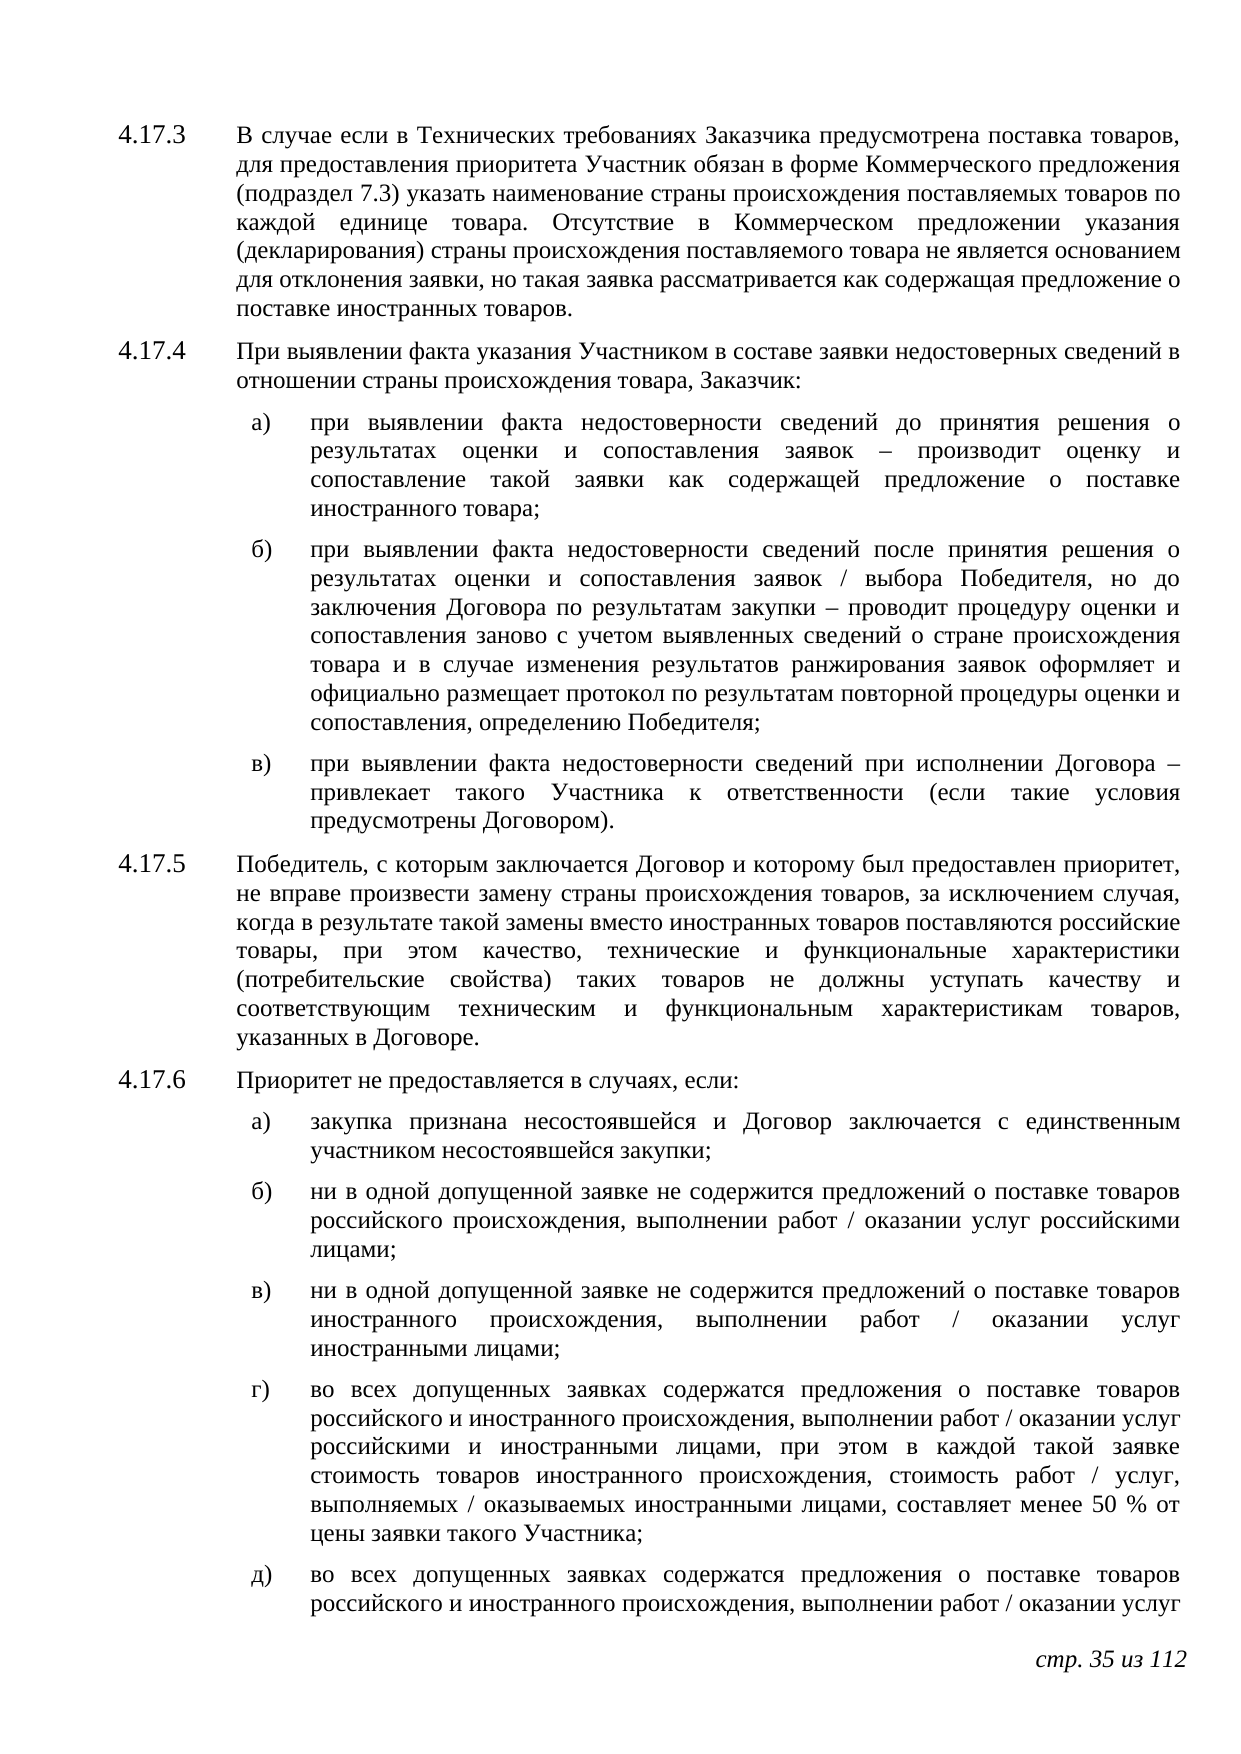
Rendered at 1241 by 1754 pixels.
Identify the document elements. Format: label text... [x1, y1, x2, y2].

text При выявлении факта указания Участником в составе заявки недостоверных сведений в отношении страны происхождения товара, Заказчик: [118, 334, 1181, 394]
text Приоритет не предоставляется в случаях, если: [118, 1063, 1181, 1094]
text ни в одной допущенной заявке не содержится предложений о поставке товаров иностранного происхождения, выполнении работ / оказании услуг иностранными лицами; [251, 1275, 1181, 1361]
text ни в одной допущенной заявке не содержится предложений о поставке товаров российского происхождения, выполнении работ / оказании услуг российскими лицами; [251, 1176, 1181, 1263]
text при выявлении факта недостоверности сведений после принятия решения о результатах оценки и сопоставления заявок / выбора Победителя, но до заключения Договора по результатам закупки – проводит процедуру оценки и сопоставления заново с учетом выявленных сведений о стране происхождения товара и в случае изменения результатов ранжирования заявок оформляет и официально размещает протокол по результатам повторной процедуры оценки и сопоставления, определению Победителя; [251, 534, 1181, 735]
text во всех допущенных заявках содержатся предложения о поставке товаров российского и иностранного происхождения, выполнении работ / оказании услуг российскими и иностранными лицами, при этом в каждой такой заявке стоимость товаров иностранного происхождения, стоимость работ / услуг, выполняемых / оказываемых иностранными лицами, составляет менее 50 % от цены заявки такого Участника; [251, 1374, 1181, 1546]
text при выявлении факта недостоверности сведений до принятия решения о результатах оценки и сопоставления заявок – производит оценку и сопоставление такой заявки как содержащей предложение о поставке иностранного товара; [251, 407, 1181, 522]
text В случае если в Технических требованиях Заказчика предусмотрена поставка товаров, для предоставления приоритета Участник обязан в форме Коммерческого предложения (подраздел 7.3) указать наименование страны происхождения поставляемых товаров по каждой единице товара. Отсутствие в Коммерческом предложении указания (декларирования) страны происхождения поставляемого товара не является основанием для отклонения заявки, но такая заявка рассматривается как содержащая предложение о поставке иностранных товаров. [118, 118, 1181, 322]
text при выявлении факта недостоверности сведений при исполнении Договора – привлекает такого Участника к ответственности (если такие условия предусмотрены Договором). [251, 748, 1181, 834]
text закупка признана несостоявшейся и Договор заключается с единственным участником несостоявшейся закупки; [251, 1106, 1181, 1164]
text Победитель, с которым заключается Договор и которому был предоставлен приоритет, не вправе произвести замену страны происхождения товаров, за исключением случая, когда в результате такой замены вместо иностранных товаров поставляются российские товары, при этом качество, технические и функциональные характеристики (потребительские свойства) таких товаров не должны уступать качеству и соответствующим техническим и функциональным характеристикам товаров, указанных в Договоре. [118, 847, 1181, 1050]
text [251, 1559, 1181, 1616]
